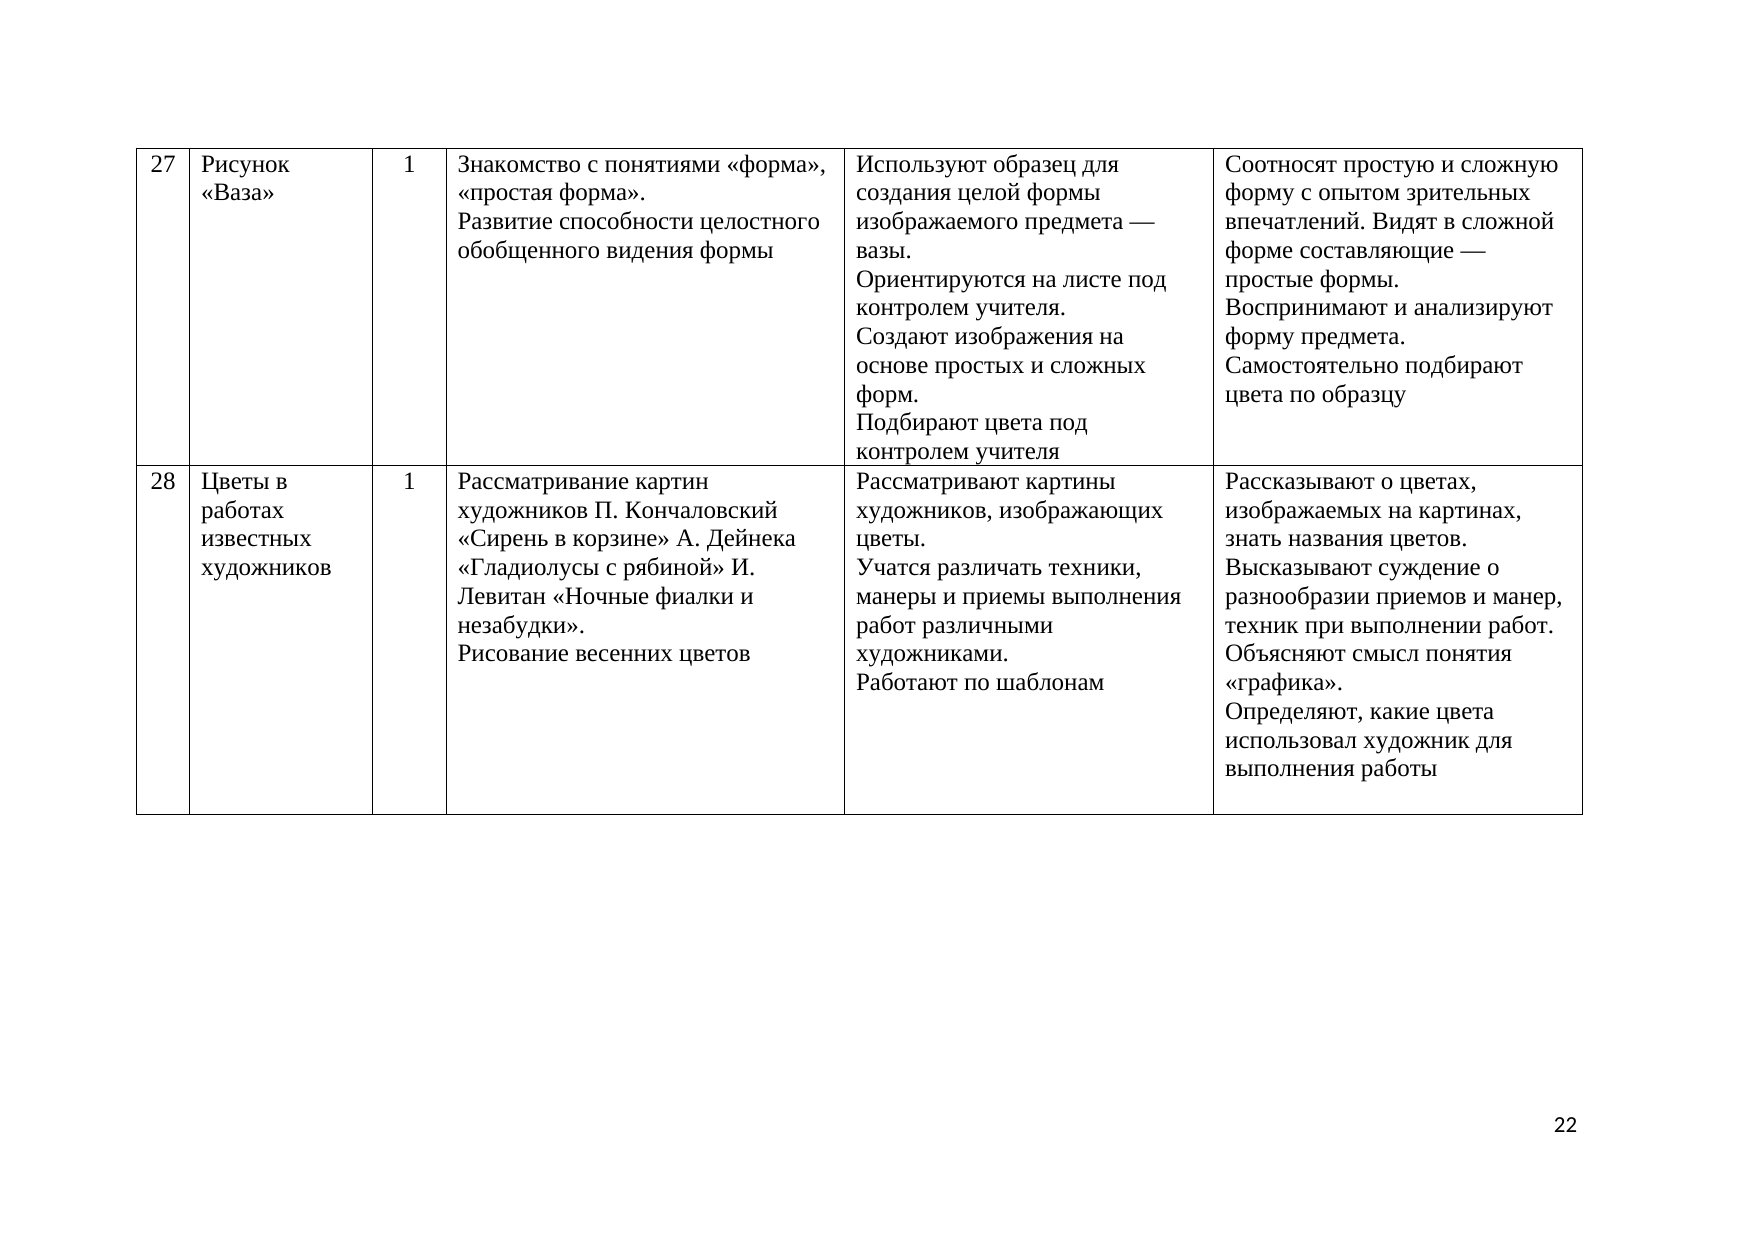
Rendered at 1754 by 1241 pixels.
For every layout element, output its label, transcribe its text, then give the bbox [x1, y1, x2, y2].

table_cell Рассказывают о цветах, изображаемых на картинах, знать названия цветов. Высказывают суждение о разнообразии приемов и манер, техник при выполнении работ. Объясняют смысл понятия «графика». Определяют, какие цвета использовал художник для выполнения работы [1214, 466, 1582, 814]
table_cell Знакомство с понятиями «форма», «простая форма». Развитие способности целостного обобщенного видения формы [447, 149, 844, 465]
table_cell Рассматривают картины художников, изображающих цветы. Учатся различать техники, манеры и приемы выполнения работ различными художниками. Работают по шаблонам [845, 466, 1213, 814]
table_cell Рассматривание картин художников П. Кончаловский «Сирень в корзине» А. Дейнека «Гладиолусы с рябиной» И. Левитан «Ночные фиалки и незабудки». Рисование весенних цветов [447, 466, 844, 814]
table_cell Используют образец для создания целой формы изображаемого предмета — вазы. Ориентируются на листе под контролем учителя. Создают изображения на основе простых и сложных форм. Подбирают цвета под контролем учителя [845, 149, 1213, 465]
table_cell 28 [137, 466, 189, 814]
table_cell Соотносят простую и сложную форму с опытом зрительных впечатлений. Видят в сложной форме составляющие — простые формы. Воспринимают и анализируют форму предмета. Самостоятельно подбирают цвета по образцу [1214, 149, 1582, 465]
table_cell 1 [373, 466, 446, 814]
table_cell 27 [137, 149, 189, 465]
table_cell Цветы в работах известных художников [190, 466, 372, 814]
table_cell 1 [373, 149, 446, 465]
table_cell Рисунок «Ваза» [190, 149, 372, 465]
